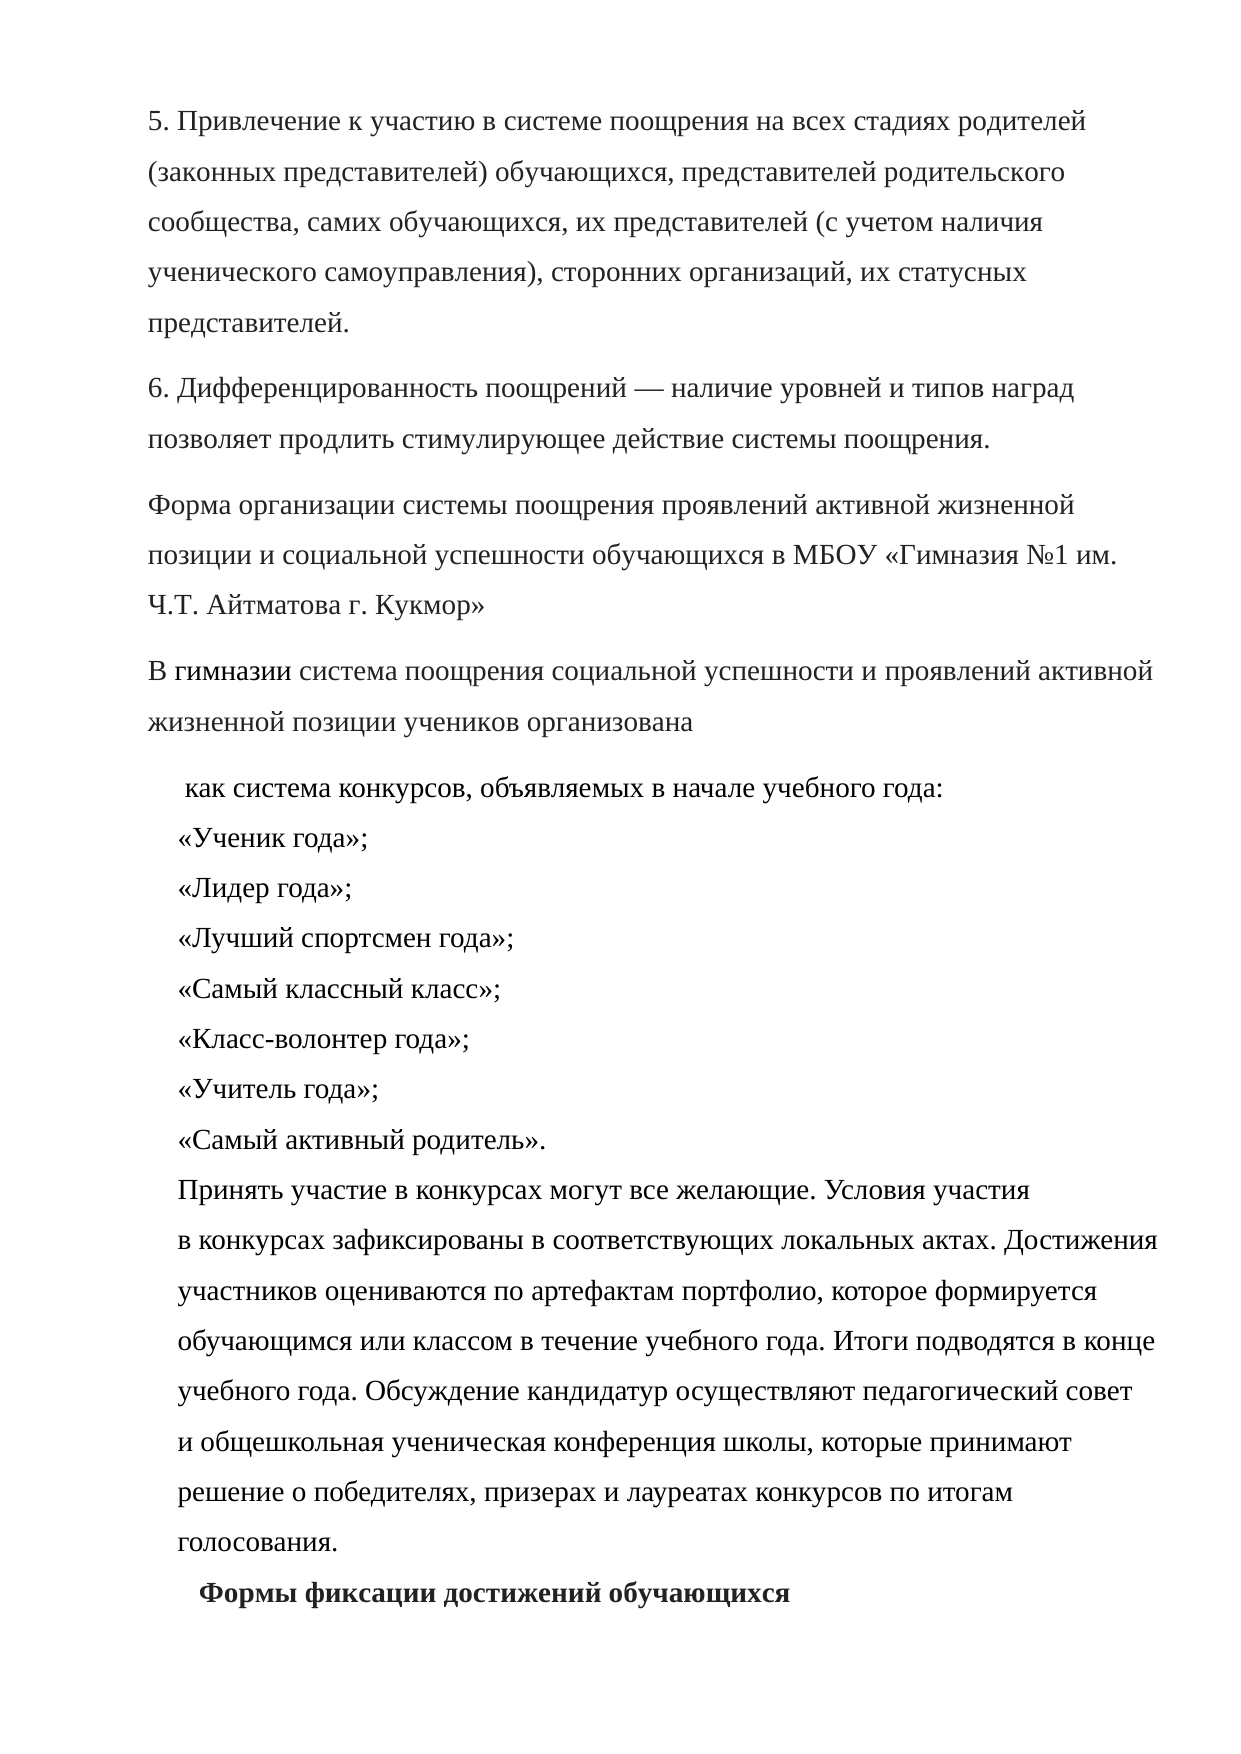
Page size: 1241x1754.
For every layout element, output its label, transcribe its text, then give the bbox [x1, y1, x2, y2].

text Принять участие в конкурсах могут все желающие. Условия участия в конкурсах зафиксированы в соответствующих локальных актах. Достижения участников оцениваются по артефактам портфолио, которое формируется обучающимся или классом в течение учебного года. Итоги подводятся в конце учебного года. Обсуждение кандидатур осуществляют педагогический совет и общешкольная ученическая конференция школы, которые принимают решение о победителях, призерах и лауреатах конкурсов по итогам голосования. [177, 1172, 1167, 1558]
text «Лучший спортсмен года»; [177, 921, 1167, 954]
text «Самый классный класс»; [177, 971, 1167, 1004]
text В гимназии система поощрения социальной успешности и проявлений активной жизненной позиции учеников организована [148, 653, 1167, 737]
text «Лидер года»; [177, 870, 1167, 904]
text 5. Привлечение к участию в системе поощрения на всех стадиях родителей (законных представителей) обучающихся, представителей родительского сообщества, самих обучающихся, их представителей (с учетом наличия ученического самоуправления), сторонних организаций, их статусных представителей. [148, 103, 1167, 338]
text Форма организации системы поощрения проявлений активной жизненной позиции и социальной успешности обучающихся в МБОУ «Гимназия №1 им. Ч.Т. Айтматова г. Кукмор» [148, 487, 1167, 621]
text «Учитель года»; [177, 1072, 1167, 1105]
text «Самый активный родитель». [177, 1122, 1167, 1155]
text Формы фиксации достижений обучающихся [148, 1575, 1167, 1608]
text «Класс-волонтер года»; [177, 1021, 1167, 1055]
text как система конкурсов, объявляемых в начале учебного года: [177, 770, 1167, 803]
text 6. Дифференцированность поощрений — наличие уровней и типов наград позволяет продлить стимулирующее действие системы поощрения. [148, 371, 1167, 454]
text «Ученик года»; [177, 820, 1167, 853]
